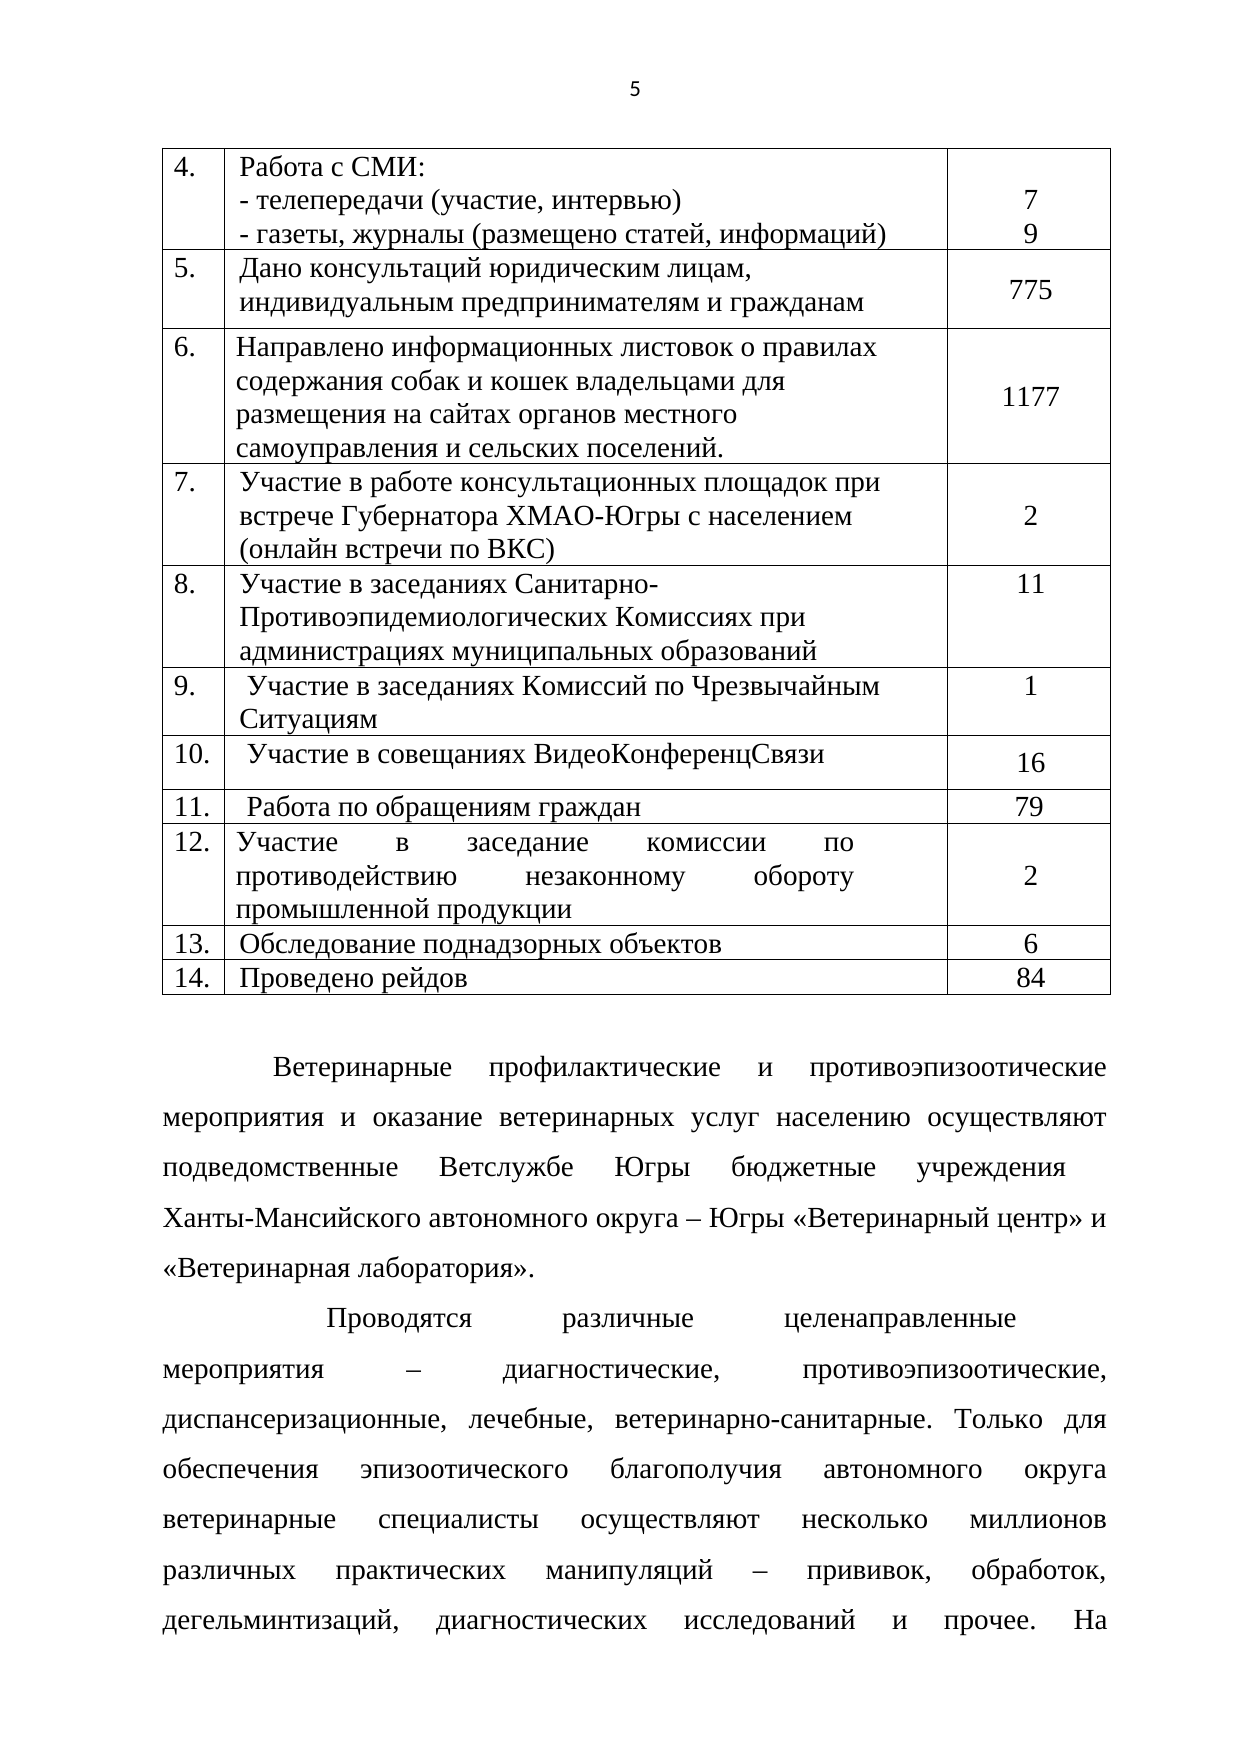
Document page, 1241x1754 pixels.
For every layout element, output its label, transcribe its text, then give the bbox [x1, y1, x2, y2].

table_cell 1 [948, 668, 1110, 735]
table_cell Работа по обращениям граждан [225, 790, 947, 823]
table_cell [163, 149, 224, 249]
table_cell Участие в работе консультационных площадок при встрече Губернатора ХМАО-Югры с населением (онлайн встречи по ВКС) [225, 464, 947, 565]
table_cell [163, 464, 224, 565]
table_cell 1177 [948, 329, 1110, 463]
table_cell 16 [948, 736, 1110, 788]
table_cell 79 [948, 790, 1110, 823]
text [162, 1300, 1107, 1636]
table_cell 775 [948, 250, 1110, 328]
table_cell Участие в заседаниях Комиссий по Чрезвычайным Ситуациям [225, 668, 947, 735]
table_cell Работа с СМИ: - телепередачи (участие, интервью) - газеты, журналы (размещено статей, информаций) [225, 149, 947, 249]
table_cell [163, 824, 224, 925]
table_cell 7 9 [948, 149, 1110, 249]
table_cell 2 [948, 824, 1110, 925]
table_cell 2 [948, 464, 1110, 565]
table_cell [163, 790, 224, 823]
table_cell 84 [948, 960, 1110, 994]
table_cell Проведено рейдов [225, 960, 947, 994]
table_cell Обследование поднадзорных объектов [225, 926, 947, 959]
table_cell [163, 926, 224, 959]
table_cell [163, 668, 224, 735]
table_cell Дано консультаций юридическим лицам, индивидуальным предпринимателям и гражданам [225, 250, 947, 328]
table_cell [163, 736, 224, 788]
table_cell Участие в совещаниях ВидеоКонференцСвязи [225, 736, 947, 788]
text Ветеринарные профилактические и противоэпизоотические мероприятия и оказание ветеринарных услуг населению осуществляют подведомственные Ветслужбе Югры бюджетные учреждения Ханты-Мансийского автономного округа – Югры «Ветеринарный центр» и «Ветеринарная лаборатория». [162, 1049, 1107, 1284]
table_cell [163, 566, 224, 667]
table_cell Участие в заседаниях Санитарно-Противоэпидемиологических Комиссиях при администрациях муниципальных образований [225, 566, 947, 667]
table_cell Направлено информационных листовок о правилах содержания собак и кошек владельцами для размещения на сайтах органов местного самоуправления и сельских поселений. [225, 329, 947, 463]
table_cell [163, 329, 224, 463]
table_cell Участие в заседание комиссии по противодействию незаконному обороту промышленной продукции [225, 824, 947, 925]
table_cell 11 [948, 566, 1110, 667]
table_cell 6 [948, 926, 1110, 959]
table_cell [163, 250, 224, 328]
table_cell [163, 960, 224, 994]
